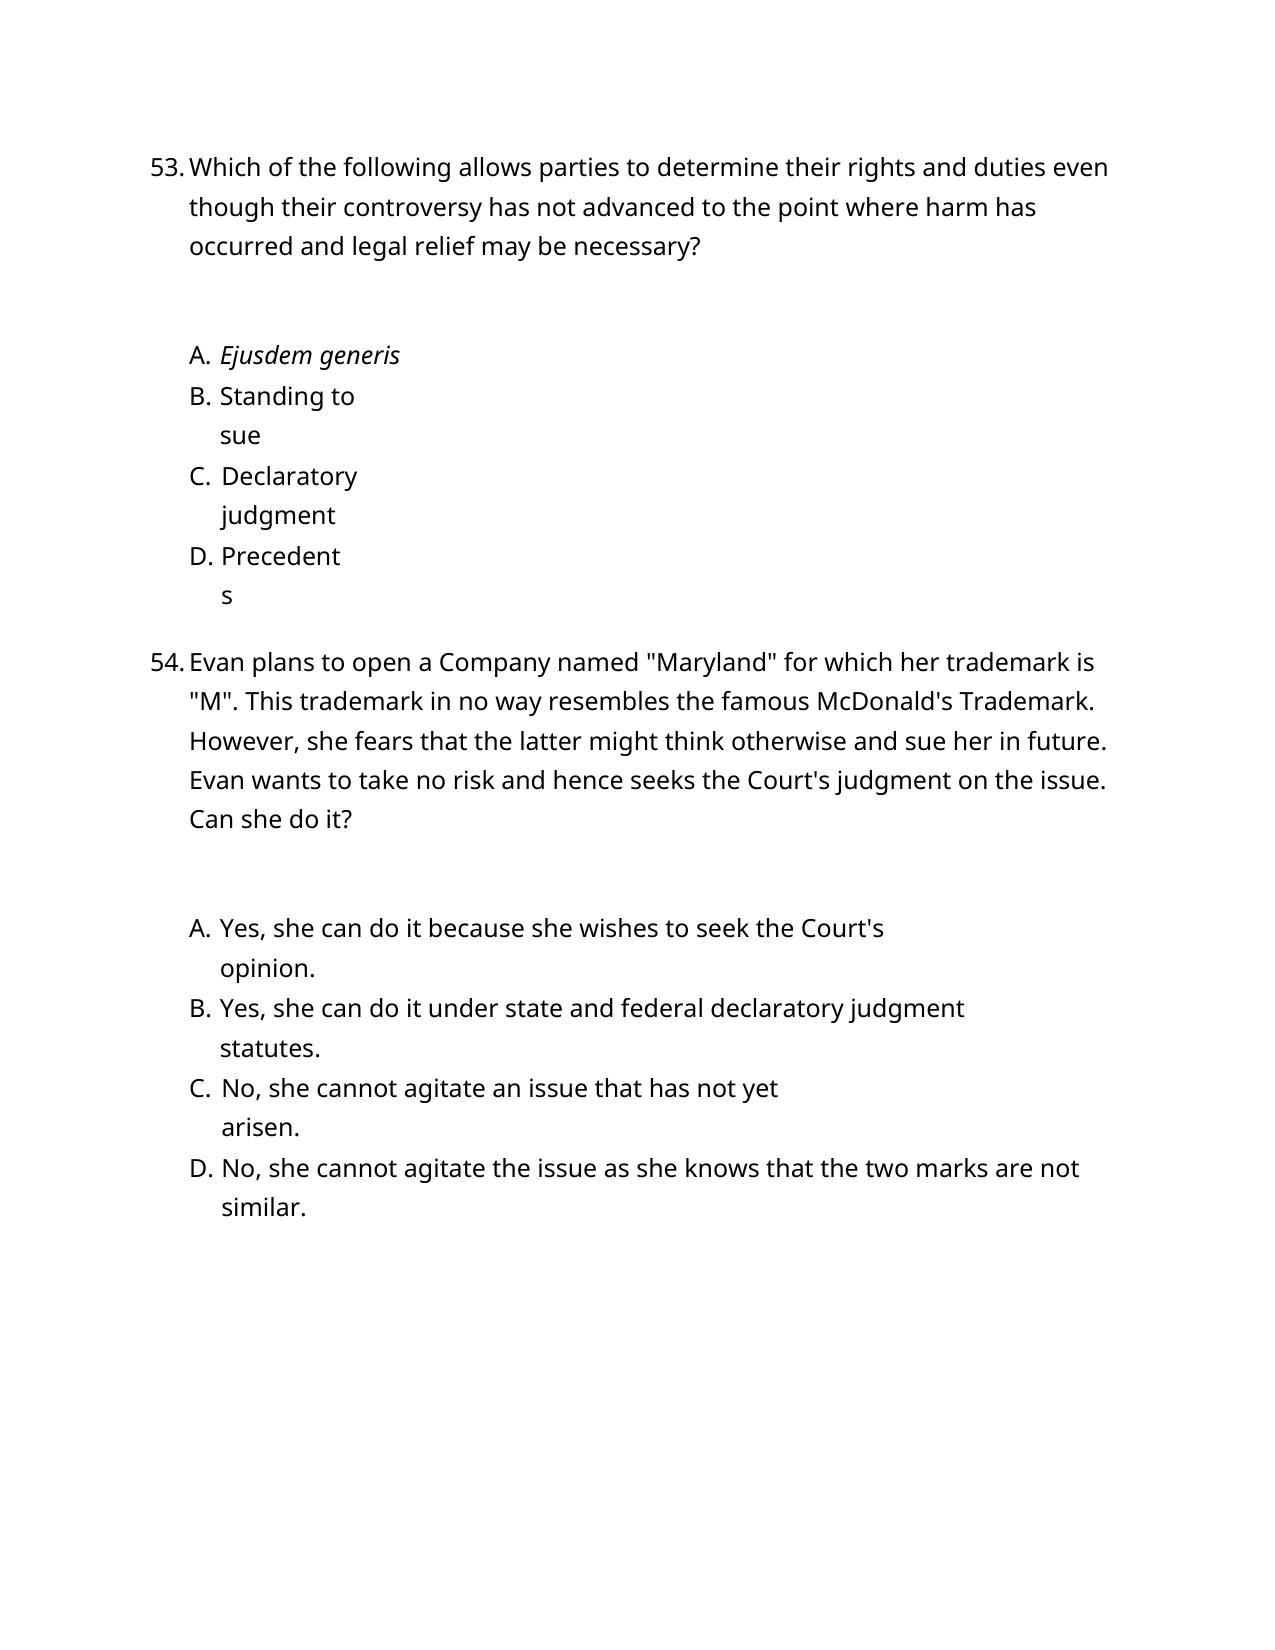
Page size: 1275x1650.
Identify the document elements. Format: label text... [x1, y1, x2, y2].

table_header Evan plans to open a Company named "Maryland" for which her trademark is "M". This trademark in no way resembles the famous McDonald's Trademark. However, she fears that the latter might think otherwise and sue her in future. Evan wants to take no risk and hence seeks the Court's judgment on the issue. Can she do it? [189, 645, 1125, 1228]
table_header 54. [150, 645, 189, 1228]
table_header Which of the following allows parties to determine their rights and duties even though their controversy has not advanced to the point where harm has occurred and legal relief may be necessary? [189, 150, 1125, 616]
table_header 53. [150, 150, 189, 616]
